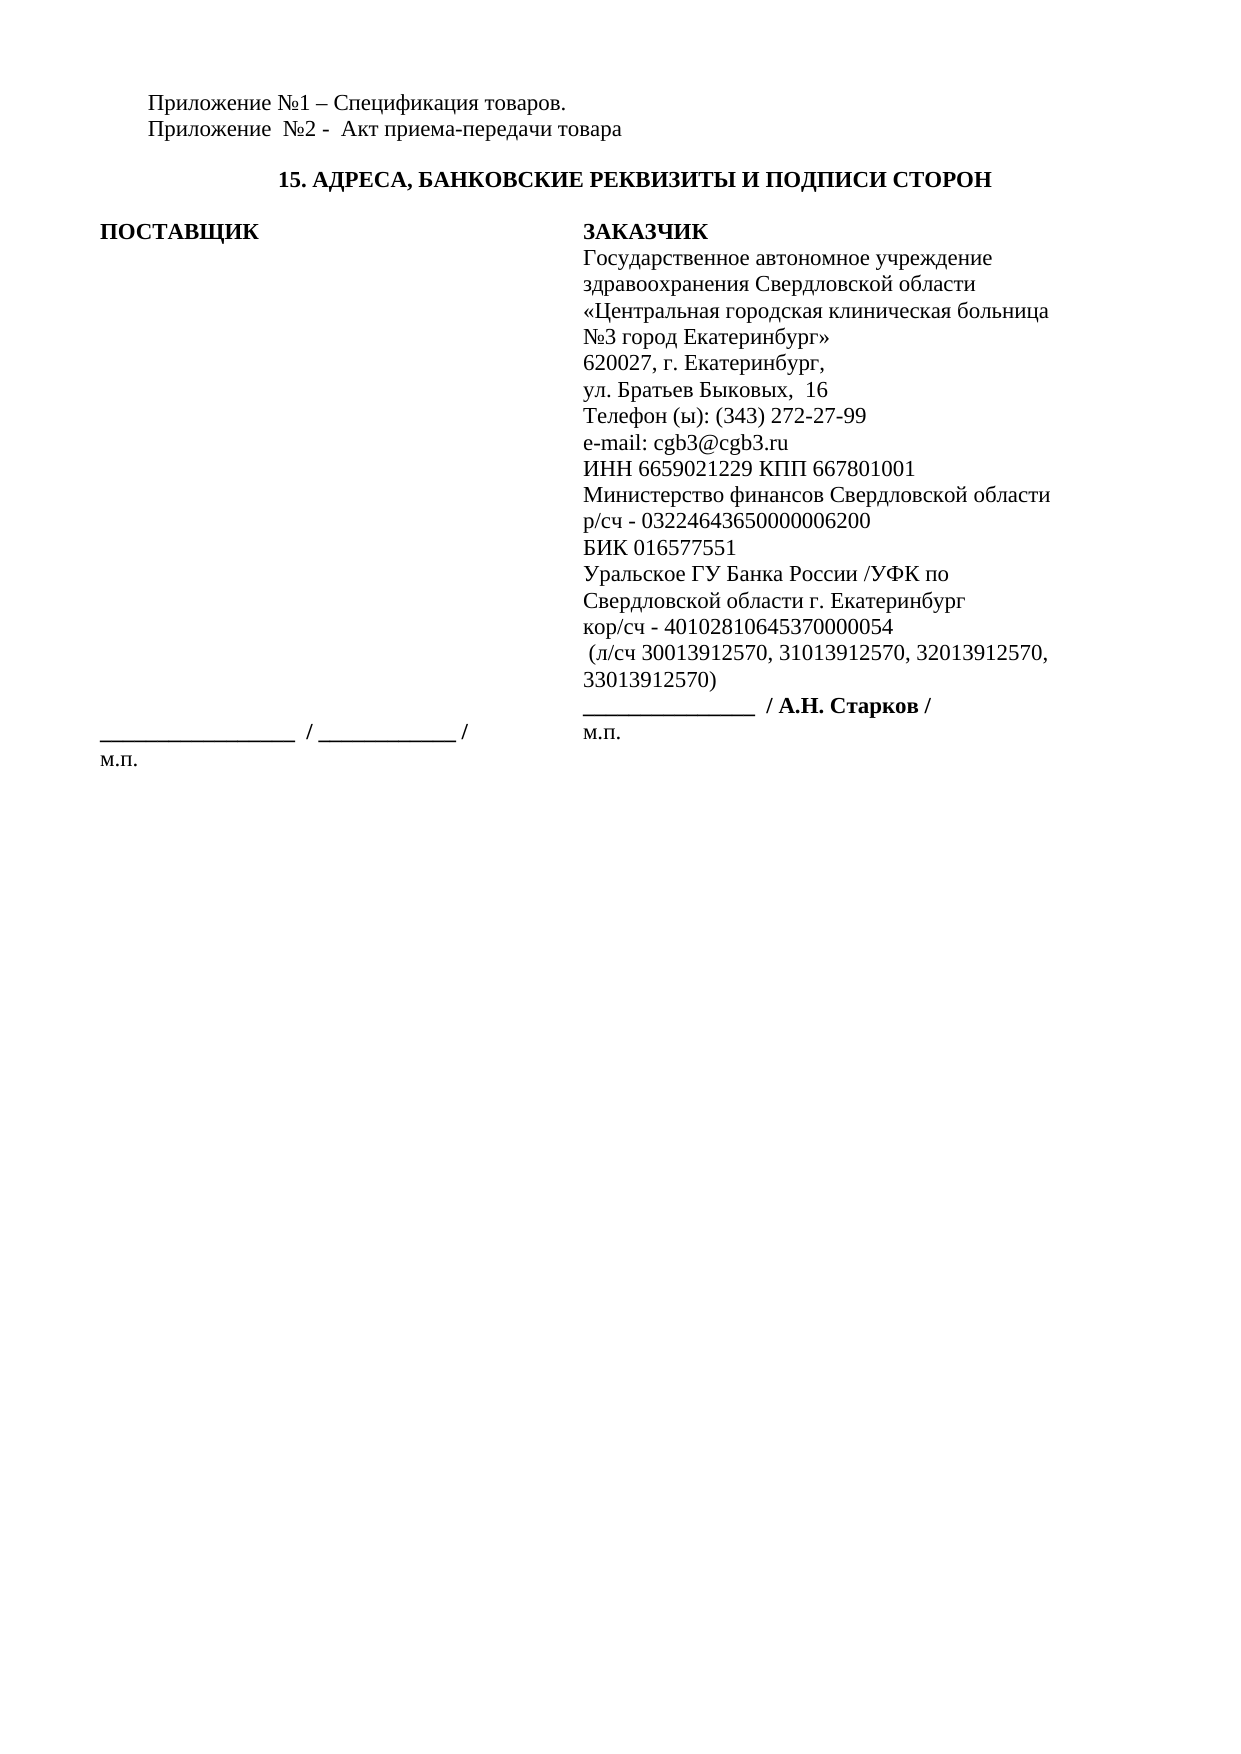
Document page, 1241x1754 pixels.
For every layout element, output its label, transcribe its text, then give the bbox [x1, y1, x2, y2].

text 15. АДРЕСА, БАНКОВСКИЕ РЕКВИЗИТЫ И ПОДПИСИ СТОРОН [89, 166, 1181, 193]
text Приложение №2 - Акт приема-передачи товара [89, 115, 1181, 141]
table_header ПОСТАВЩИК _________________ / ____________ / м.п. [89, 218, 572, 771]
table_header ЗАКАЗЧИК Государственное автономное учреждение здравоохранения Свердловской области «Центральная городская клиническая больница №3 город Екатеринбург» 620027, г. Екатеринбург, ул. Братьев Быковых, 16 Телефон (ы): (343) 272-27-99 e-mail: cgb3@cgb3.ru ИНН 6659021229 КПП 667801001 Министерство финансов Свердловской области р/сч - 03224643650000006200 БИК 016577551 Уральское ГУ Банка России /УФК по Свердловской области г. Екатеринбург кор/сч - 40102810645370000054 (л/сч 30013912570, 31013912570, 32013912570, 33013912570) _______________ / А.Н. Старков / м.п. [572, 218, 1089, 771]
text Приложение №1 – Спецификация товаров. [89, 89, 1181, 115]
